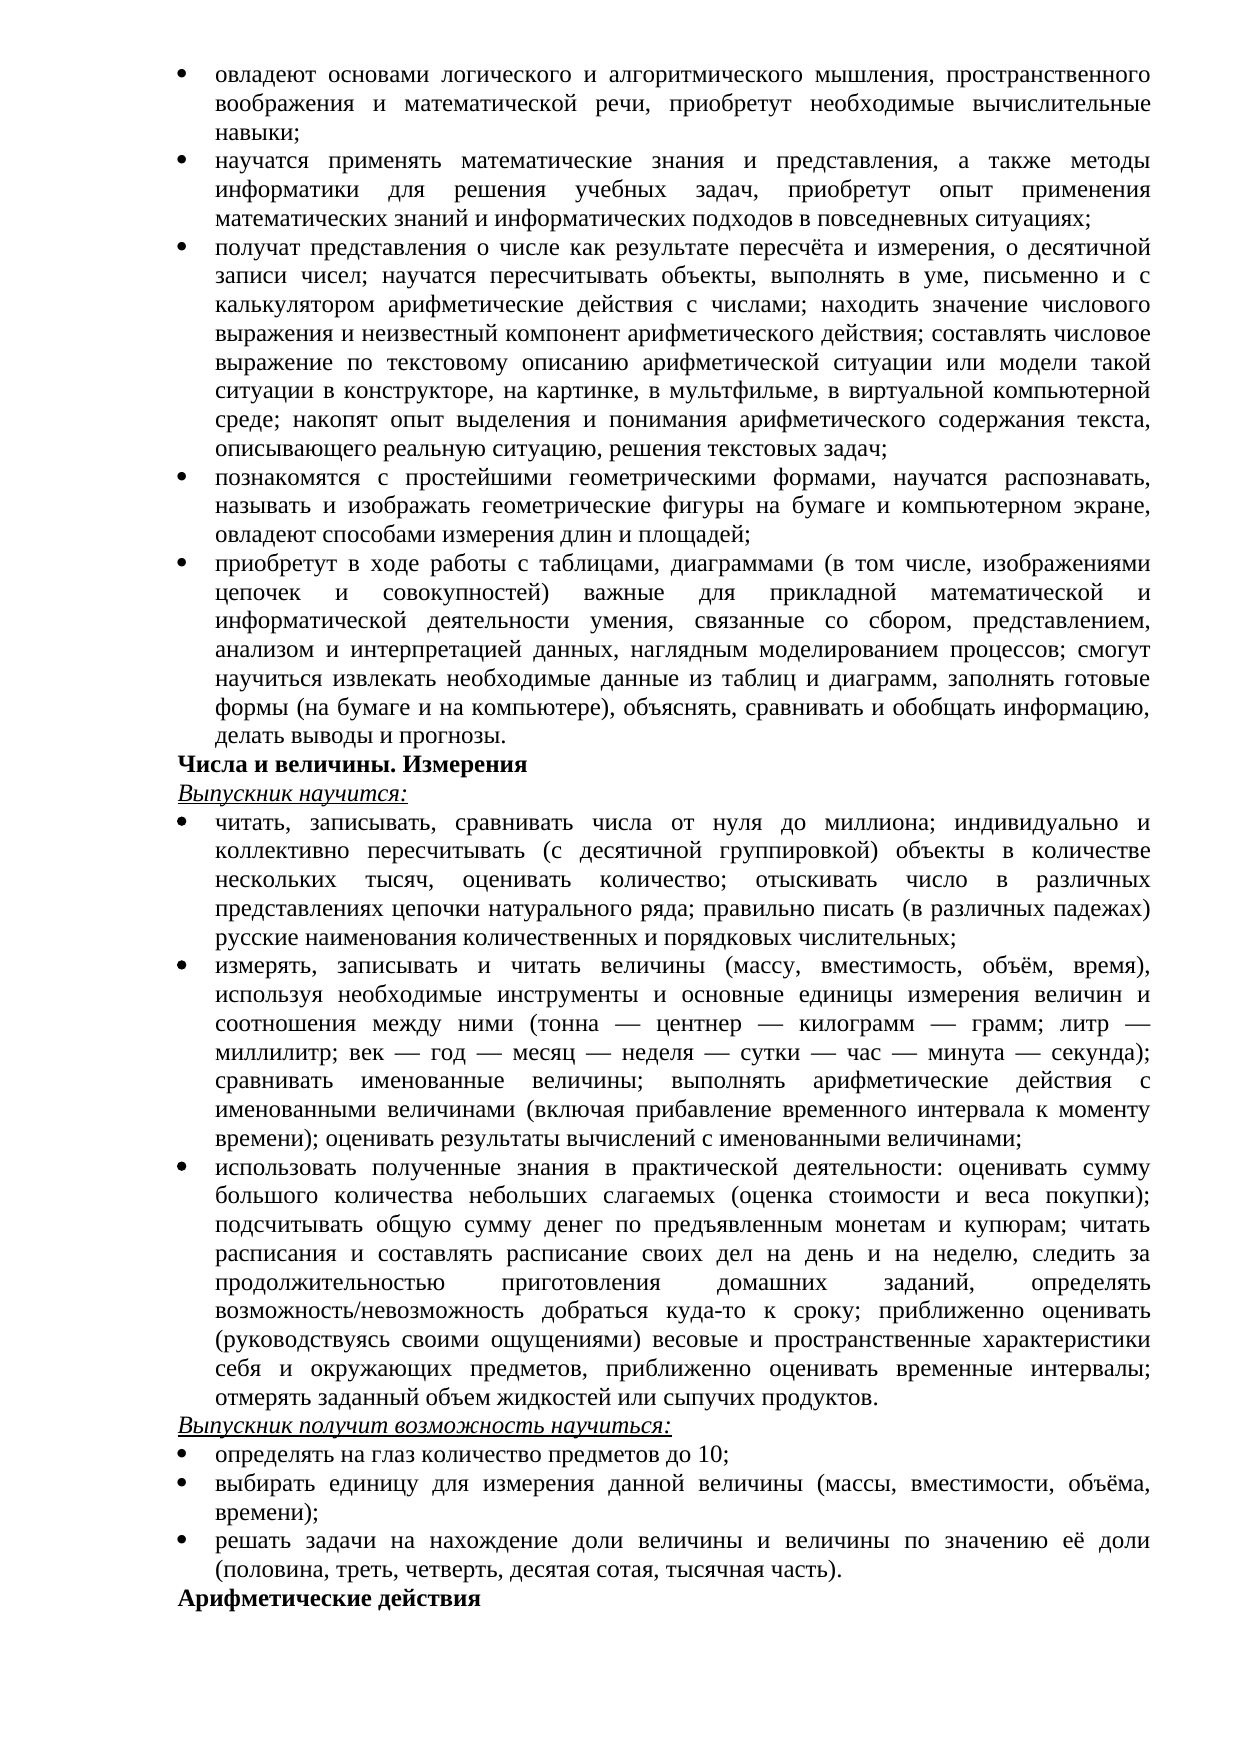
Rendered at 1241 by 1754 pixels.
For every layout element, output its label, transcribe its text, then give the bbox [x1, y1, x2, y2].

text Выпускник получит возможность научиться: [177, 1410, 1152, 1439]
text Числа и величины. Измерения [177, 749, 1152, 778]
list приобретут в ходе работы с таблицами, диаграммами (в том числе, изображениями цепочек и совокупностей) важные для прикладной математической и информатической деятельности умения, связанные со сбором, представлением, анализом и интерпретацией данных, наглядным моделированием процессов; смогут научиться извлекать необходимые данные из таблиц и диаграмм, заполнять готовые формы (на бумаге и на компьютере), объяснять, сравнивать и обобщать информацию, делать выводы и прогнозы. [177, 548, 1152, 749]
list познакомятся с простейшими геометрическими формами, научатся распознавать, называть и изображать геометрические фигуры на бумаге и компьютерном экране, овладеют способами измерения длин и площадей; [177, 462, 1152, 548]
list определять на глаз количество предметов до 10; [177, 1439, 1152, 1468]
text Выпускник научится: [177, 778, 1152, 807]
list овладеют основами логического и алгоритмического мышления, пространственного воображения и математической речи, приобретут необходимые вычислительные навыки; [177, 59, 1152, 145]
list получат представления о числе как результате пересчёта и измерения, о десятичной записи чисел; научатся пересчитывать объекты, выполнять в уме, письменно и с калькулятором арифметические действия с числами; находить значение числового выражения и неизвестный компонент арифметического действия; составлять числовое выражение по текстовому описанию арифметической ситуации или модели такой ситуации в конструкторе, на картинке, в мультфильме, в виртуальной компьютерной среде; накопят опыт выделения и понимания арифметического содержания текста, описывающего реальную ситуацию, решения текстовых задач; [177, 232, 1152, 462]
list решать задачи на нахождение доли величины и величины по значению её доли (половина, треть, четверть, десятая сотая, тысячная часть). [177, 1525, 1152, 1583]
text Арифметические действия [177, 1583, 1152, 1612]
list научатся применять математические знания и представления, а также методы информатики для решения учебных задач, приобретут опыт применения математических знаний и информатических подходов в повседневных ситуациях; [177, 145, 1152, 232]
list читать, записывать, сравнивать числа от нуля до миллиона; индивидуально и коллективно пересчитывать (с десятичной группировкой) объекты в количестве нескольких тысяч, оценивать количество; отыскивать число в различных представлениях цепочки натурального ряда; правильно писать (в различных падежах) русские наименования количественных и порядковых числительных; [177, 807, 1152, 950]
list измерять, записывать и читать величины (массу, вместимость, объём, время), используя необходимые инструменты и основные единицы измерения величин и соотношения между ними (тонна — центнер — килограмм — грамм; литр — миллилитр; век — год — месяц — неделя — сутки — час — минута — секунда); сравнивать именованные величины; выполнять арифметические действия с именованными величинами (включая прибавление временного интервала к моменту времени); оценивать результаты вычислений с именованными величинами; [177, 950, 1152, 1152]
list использовать полученные знания в практической деятельности: оценивать сумму большого количества небольших слагаемых (оценка стоимости и веса покупки); подсчитывать общую сумму денег по предъявленным монетам и купюрам; читать расписания и составлять расписание своих дел на день и на неделю, следить за продолжительностью приготовления домашних заданий, определять возможность/невозможность добраться куда-то к сроку; приближенно оценивать (руководствуясь своими ощущениями) весовые и пространственные характеристики себя и окружающих предметов, приближенно оценивать временные интервалы; отмерять заданный объем жидкостей или сыпучих продуктов. [177, 1152, 1152, 1410]
list выбирать единицу для измерения данной величины (массы, вместимости, объёма, времени); [177, 1468, 1152, 1525]
